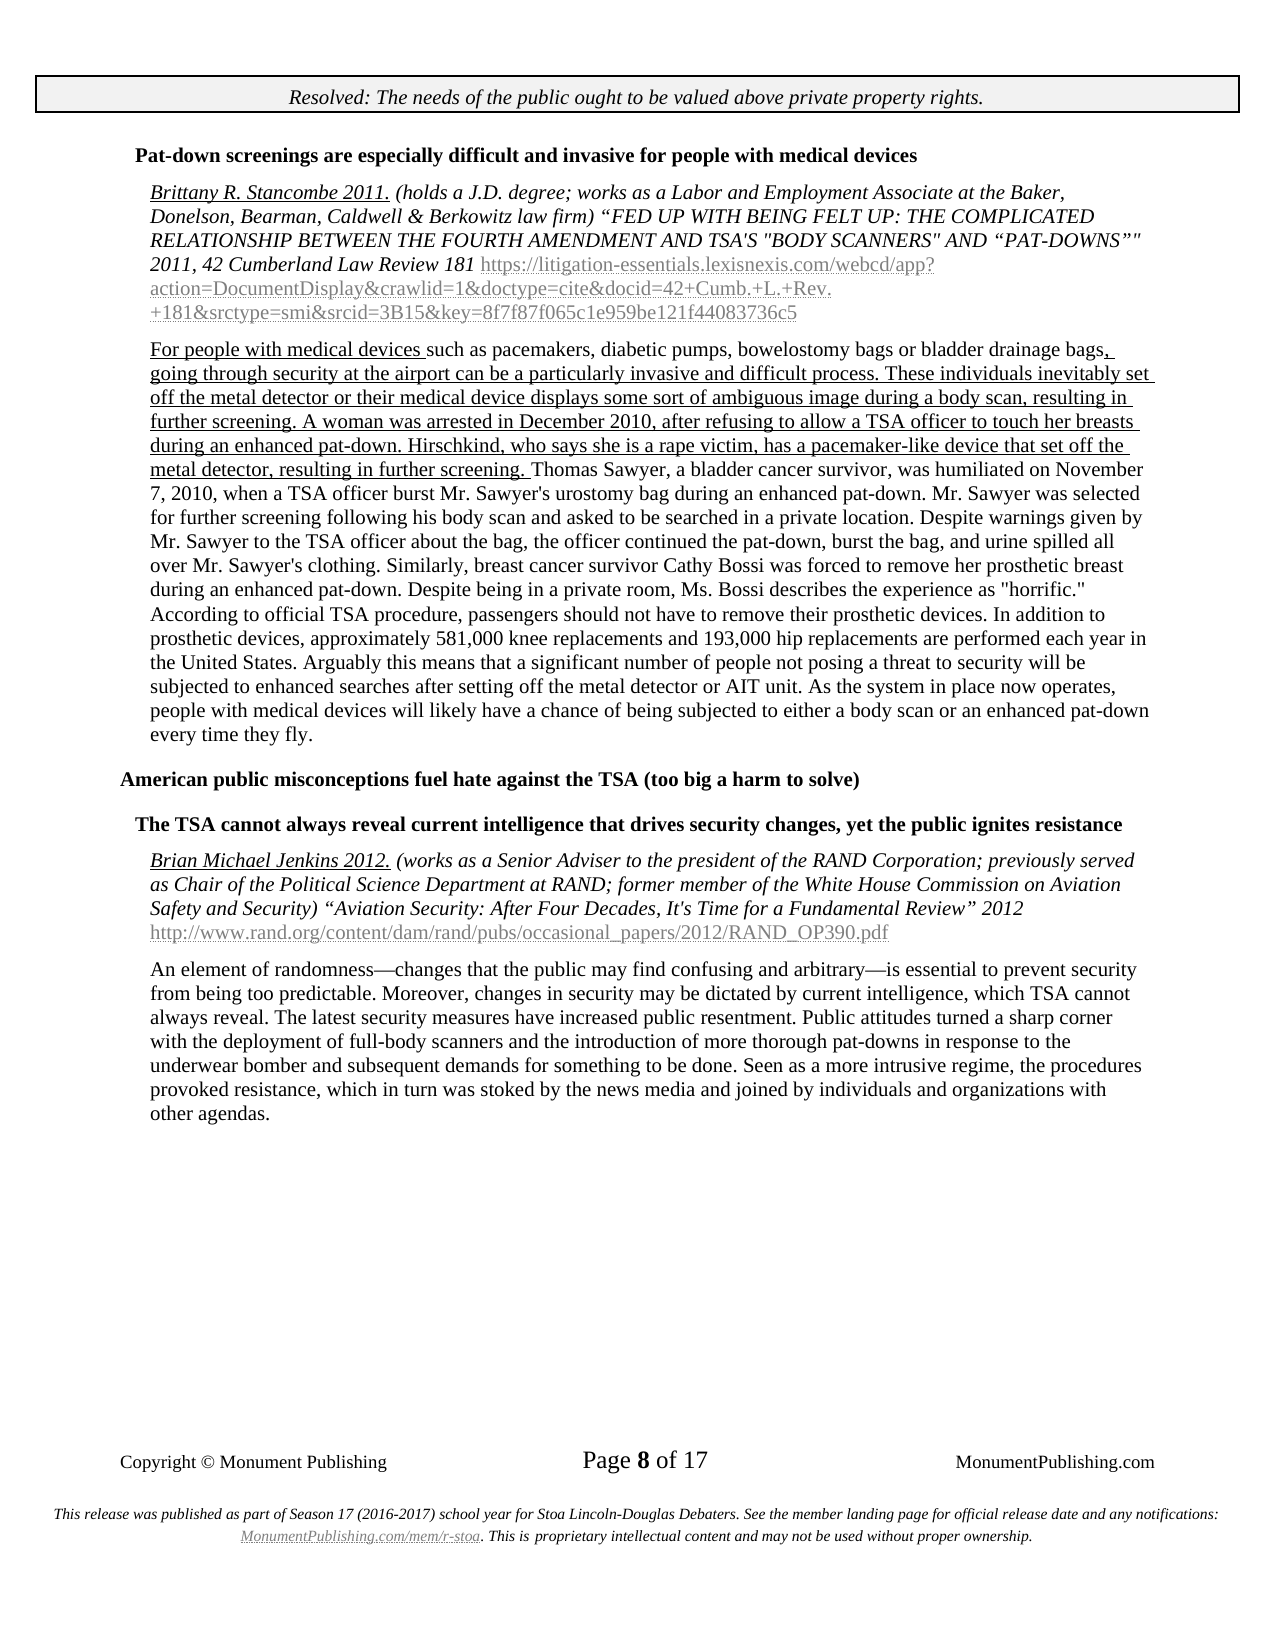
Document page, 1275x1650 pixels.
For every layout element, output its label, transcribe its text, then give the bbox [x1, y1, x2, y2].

text Brittany R. Stancombe 2011. (holds a J.D. degree; works as a Labor and Employment Associate at the Baker, Donelson, Bearman, Caldwell & Berkowitz law firm) “FED UP WITH BEING FELT UP: THE COMPLICATED RELATIONSHIP BETWEEN THE FOURTH AMENDMENT AND TSA'S "BODY SCANNERS" AND “PAT-DOWNS”" 2011, 42 Cumberland Law Review 181 https://litigation-essentials.lexisnexis.com/webcd/app?action=DocumentDisplay&crawlid=1&doctype=cite&docid=42+Cumb.+L.+Rev.+181&srctype=smi&srcid=3B15&key=8f7f87f065c1e959be121f44083736c5 [150, 180, 1155, 324]
text Brian Michael Jenkins 2012. (works as a Senior Adviser to the president of the RAND Corporation; previously served as Chair of the Political Science Department at RAND; former member of the White House Commission on Aviation Safety and Security) “Aviation Security: After Four Decades, It's Time for a Fundamental Review” 2012 http://www.rand.org/content/dam/rand/pubs/occasional_papers/2012/RAND_OP390.pdf [150, 848, 1155, 944]
text The TSA cannot always reveal current intelligence that drives security changes, yet the public ignites resistance [135, 812, 1155, 836]
text An element of randomness—changes that the public may find confusing and arbitrary—is essential to prevent security from being too predictable. Moreover, changes in security may be dictated by current intelligence, which TSA cannot always reveal. The latest security measures have increased public resentment. Public attitudes turned a sharp corner with the deployment of full-body scanners and the introduction of more thorough pat-downs in response to the underwear bomber and subsequent demands for something to be done. Seen as a more intrusive regime, the procedures provoked resistance, which in turn was stoked by the news media and joined by individuals and organizations with other agendas. [150, 957, 1155, 1125]
text American public misconceptions fuel hate against the TSA (too big a harm to solve) [120, 767, 1155, 791]
text For people with medical devices such as pacemakers, diabetic pumps, bowelostomy bags or bladder drainage bags, going through security at the airport can be a particularly invasive and difficult process. These individuals inevitably set off the metal detector or their medical device displays some sort of ambiguous image during a body scan, resulting in further screening. A woman was arrested in December 2010, after refusing to allow a TSA officer to touch her breasts during an enhanced pat-down. Hirschkind, who says she is a rape victim, has a pacemaker-like device that set off the metal detector, resulting in further screening. Thomas Sawyer, a bladder cancer survivor, was humiliated on November 7, 2010, when a TSA officer burst Mr. Sawyer's urostomy bag during an enhanced pat-down. Mr. Sawyer was selected for further screening following his body scan and asked to be searched in a private location. Despite warnings given by Mr. Sawyer to the TSA officer about the bag, the officer continued the pat-down, burst the bag, and urine spilled all over Mr. Sawyer's clothing. Similarly, breast cancer survivor Cathy Bossi was forced to remove her prosthetic breast during an enhanced pat-down. Despite being in a private room, Ms. Bossi describes the experience as "horrific." According to official TSA procedure, passengers should not have to remove their prosthetic devices. In addition to prosthetic devices, approximately 581,000 knee replacements and 193,000 hip replacements are performed each year in the United States. Arguably this means that a significant number of people not posing a threat to security will be subjected to enhanced searches after setting off the metal detector or AIT unit. As the system in place now operates, people with medical devices will likely have a chance of being subjected to either a body scan or an enhanced pat-down every time they fly. [150, 383, 1155, 746]
text Pat-down screenings are especially difficult and invasive for people with medical devices [135, 143, 1155, 167]
